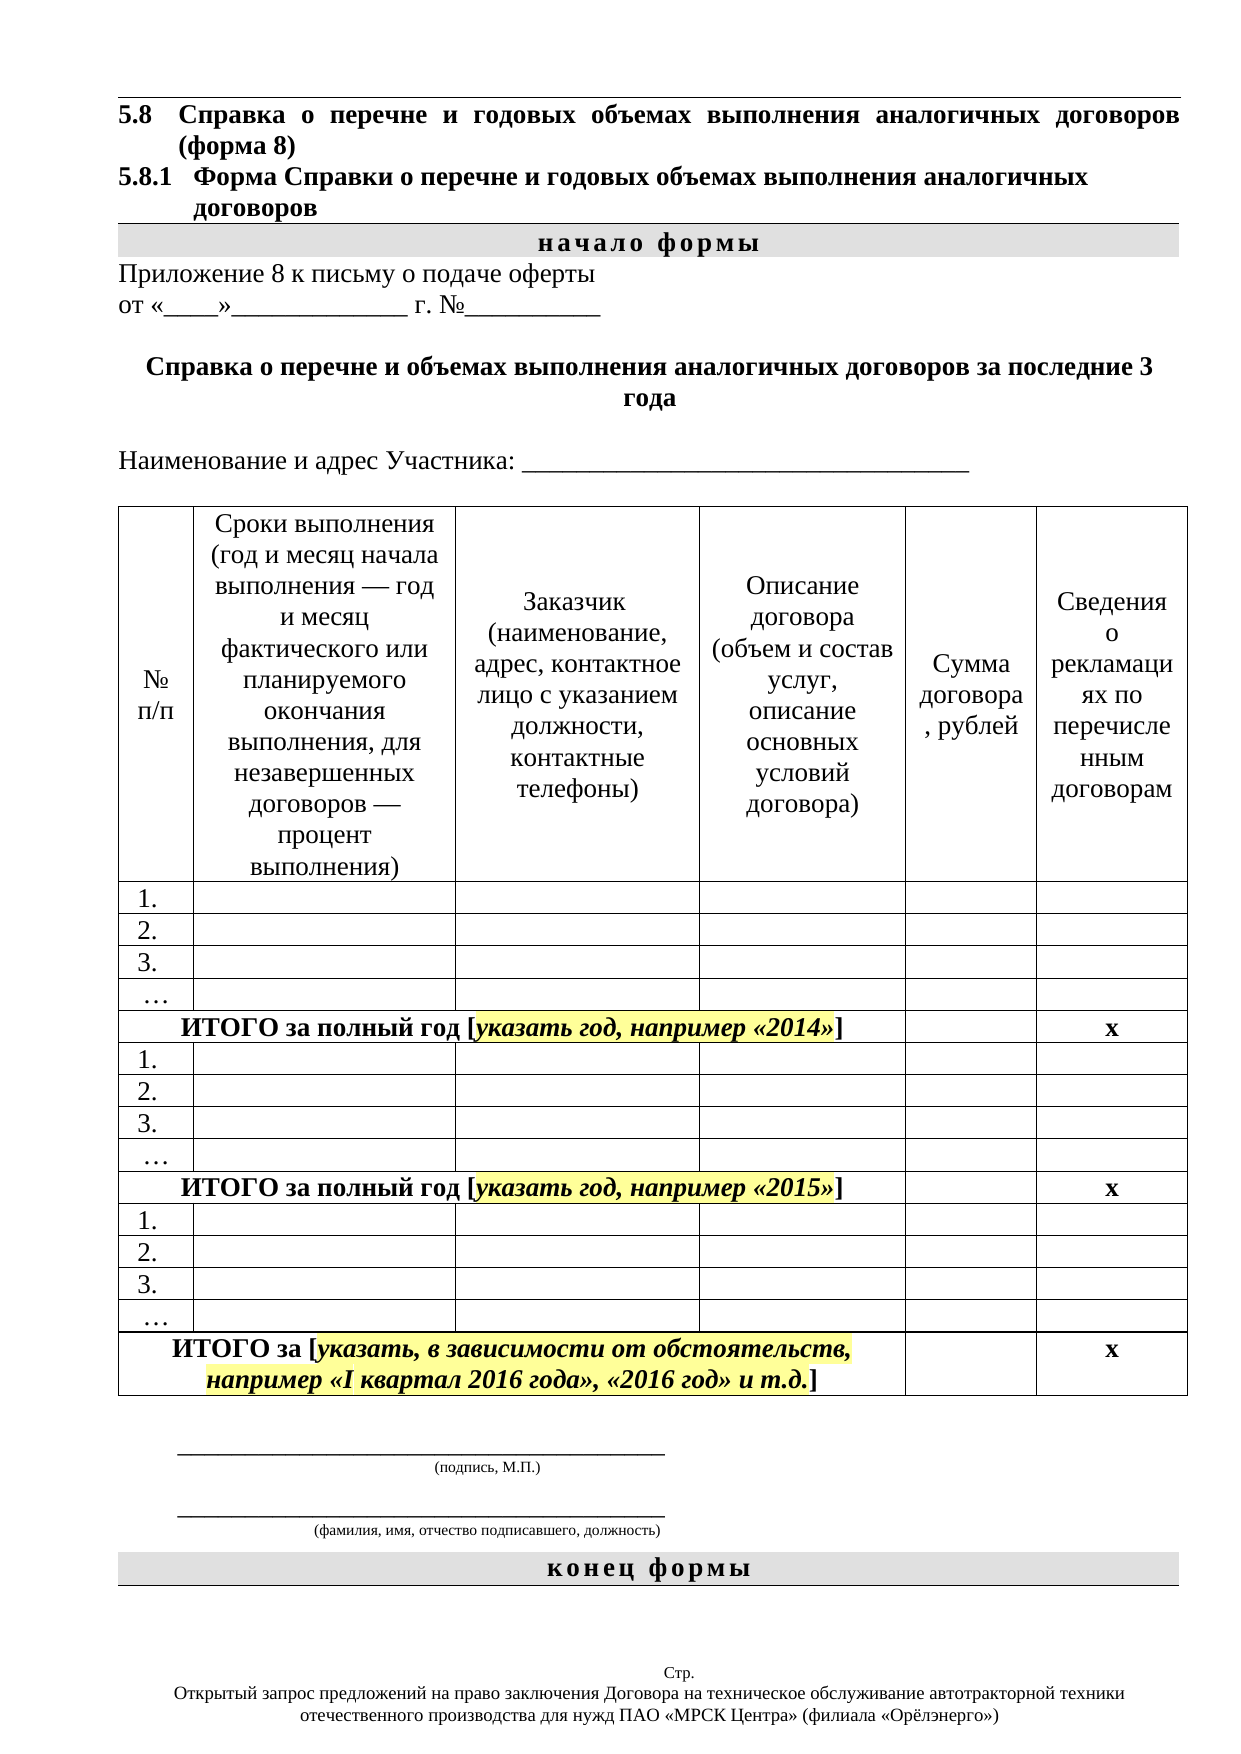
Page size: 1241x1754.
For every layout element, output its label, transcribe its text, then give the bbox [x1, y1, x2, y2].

table_cell [119, 1075, 193, 1106]
table_cell [194, 1236, 455, 1267]
table_cell [456, 979, 699, 1009]
table_header Сроки выполнения (год и месяц начала выполнения — год и месяц фактического или планируемого окончания выполнения, для незавершенных договоров — процент выполнения) [194, 507, 455, 881]
table_cell х [1037, 1011, 1187, 1042]
table_cell [906, 882, 1036, 913]
table_cell [456, 914, 699, 945]
table_cell [906, 1011, 1036, 1042]
text Наименование и адрес Участника: _________________________________ [118, 444, 1181, 475]
table_cell [906, 1075, 1036, 1106]
table_cell [700, 1107, 905, 1138]
table_cell [700, 914, 905, 945]
table_cell [119, 882, 193, 913]
table_cell [906, 1236, 1036, 1267]
table_cell [906, 1043, 1036, 1074]
table_cell [1037, 1300, 1187, 1331]
table_cell [119, 946, 193, 977]
table_cell [700, 946, 905, 977]
table_cell [456, 882, 699, 913]
table_cell [456, 1204, 699, 1235]
table_cell [906, 946, 1036, 977]
table_cell [194, 979, 455, 1009]
table_cell [906, 1333, 1036, 1395]
text начало формы [118, 224, 1179, 257]
table_cell [119, 1107, 193, 1138]
table_cell [906, 1139, 1036, 1171]
table_cell [456, 1300, 699, 1331]
table_cell [1037, 979, 1187, 1009]
table_cell [194, 1043, 455, 1074]
table_cell [119, 1236, 193, 1267]
table_cell [456, 946, 699, 977]
table_cell [1037, 1268, 1187, 1299]
table_cell ИТОГО за полный год [указать год, например «2015»] [119, 1172, 476, 1203]
table_cell [194, 1268, 455, 1299]
table_cell [700, 1268, 905, 1299]
text Приложение 8 к письму о подаче оферты от «____»_____________ г. №__________ [118, 257, 1181, 319]
table_cell [700, 1139, 905, 1171]
subtitle Форма Справки о перечне и годовых объемах выполнения аналогичных договоров [118, 160, 1181, 223]
table_cell [1037, 1204, 1187, 1235]
table_cell [700, 1236, 905, 1267]
text Справка о перечне и объемах выполнения аналогичных договоров за последние 3 года [118, 350, 1181, 413]
table_cell [906, 1172, 1036, 1203]
table_cell [700, 979, 905, 1009]
table_cell [194, 1300, 455, 1331]
table_cell [700, 1204, 905, 1235]
table_cell [1037, 914, 1187, 945]
table_cell [906, 979, 1036, 1009]
table_cell [194, 1204, 455, 1235]
table_cell [456, 1043, 699, 1074]
text ____________________________________ [118, 1489, 1181, 1520]
table_header Заказчик (наименование, адрес, контактное лицо с указанием должности, контактные телефоны) [456, 507, 699, 881]
text ____________________________________ [118, 1427, 1181, 1458]
table_cell [1037, 1139, 1187, 1171]
table_cell [119, 914, 193, 945]
table_cell [194, 1107, 455, 1138]
table_cell х [1037, 1172, 1187, 1203]
table_cell [194, 914, 455, 945]
table_header Сведения о рекламациях по перечисленным договорам [1037, 507, 1187, 881]
table_cell [906, 1268, 1036, 1299]
table_header Сумма договора, рублей [906, 507, 1036, 881]
table_cell [194, 882, 455, 913]
table_cell [700, 1300, 905, 1331]
table_cell [1037, 1075, 1187, 1106]
table_cell [194, 1139, 455, 1171]
table_cell [700, 1075, 905, 1106]
table_cell [119, 1043, 193, 1074]
table_cell [456, 1107, 699, 1138]
subtitle Справка о перечне и годовых объемах выполнения аналогичных договоров (форма 8) [118, 98, 1181, 160]
table_cell ИТОГО за [указать, в зависимости от обстоятельств, например «I квартал 2016 года», «2016 год» и т.д.] [119, 1333, 317, 1395]
table_cell [906, 1107, 1036, 1138]
table_cell [456, 1268, 699, 1299]
table_cell [700, 1043, 905, 1074]
text (подпись, М.П.) [118, 1458, 797, 1489]
table_cell [119, 1204, 193, 1235]
table_cell [1037, 1043, 1187, 1074]
table_cell … [119, 1139, 193, 1171]
table_cell … [119, 1300, 193, 1331]
table_cell [1037, 1107, 1187, 1138]
table_cell [1037, 1236, 1187, 1267]
table_cell [119, 1268, 193, 1299]
table_cell [906, 914, 1036, 945]
text конец формы [118, 1552, 1179, 1585]
table_cell ИТОГО за полный год [указать год, например «2014»] [119, 1011, 476, 1042]
table_cell [194, 1075, 455, 1106]
table_cell [1037, 946, 1187, 977]
table_cell х [1037, 1333, 1187, 1395]
table_header № п/п [119, 507, 193, 881]
table_cell [456, 1075, 699, 1106]
table_cell [906, 1300, 1036, 1331]
table_cell … [119, 979, 193, 1009]
table_cell [906, 1204, 1036, 1235]
table_cell [456, 1236, 699, 1267]
table_cell [1037, 882, 1187, 913]
table_cell [194, 946, 455, 977]
table_cell [456, 1139, 699, 1171]
table_header Описание договора (объем и состав услуг, описание основных условий договора) [700, 507, 905, 881]
table_cell [700, 882, 905, 913]
text (фамилия, имя, отчество подписавшего, должность) [118, 1520, 797, 1552]
